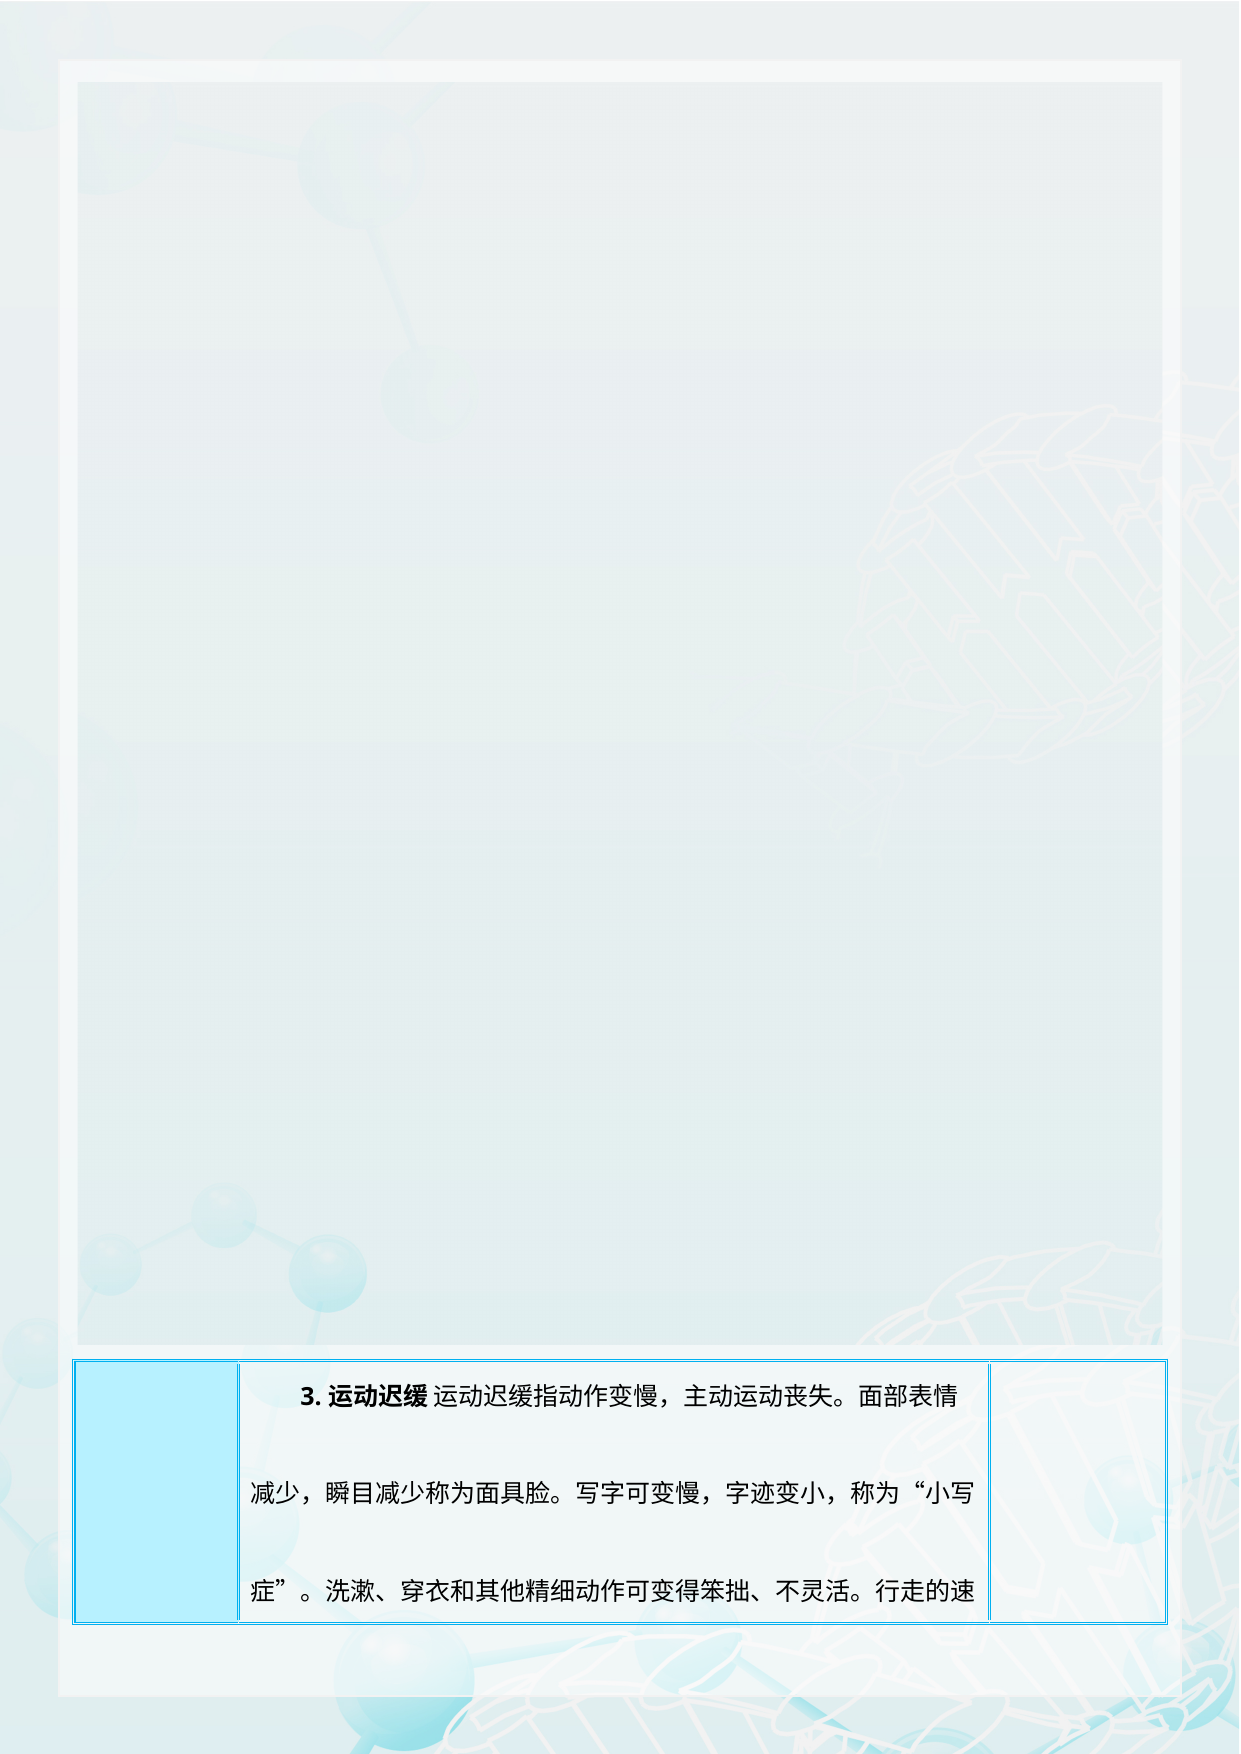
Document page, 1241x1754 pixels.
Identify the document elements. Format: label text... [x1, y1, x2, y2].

table_cell 通过教师讲解，了解帕金森病的基本理论知识。 [990, 1362, 1165, 1622]
table_cell 知识讲解（45min） [76, 1360, 239, 1622]
table_cell 【教师】展示帕金森病 一、病因及发病机制 病因未明。遗传及环境因素、老龄化等均可能参与 PD 多 巴胺能神经元的变性死亡过程。其中人口老龄化是 PD 发病的危险因素之一，遗传因素在 PD 发病机制中起着重要的作用。 环境因素与接触农业或工业毒物有关，如除草剂、杀虫剂等可能是本病的发病因素之一。 二、临床表现 帕金森病起病隐袭，进展缓慢。首发症状通常是一侧肢体的震颤或活动笨拙，进而累及对侧肢体。临床上主要表现为静止性震颤、运动迟缓、肌强直和姿势步态障碍。 1. 静止性震颤 多数患者以震颤为首发症状，始于一侧上肢远端，静止时出现或明显，随意运动时减轻或停止，精神紧张时加剧，入睡后消失。手部静止性震颤在行走时加重。典型的表现是频率为 4 ～ 6Hz 的“搓丸样”震颤。 2. 肌强直 患者的肢体、颈部或躯干阻力增加呈故“铅管样强直”。合并有肢体震颤时，可在均匀阻力中出现断续停顿，如转动齿轮，故称“齿轮样强直”。 3. 运动迟缓 运动迟缓指动作变慢，主动运动丧失。面部表情减少，瞬目减少称为面具脸。写字可变慢，字迹变小，称为“小写症”。洗漱、穿衣和其他精细动作可变得笨拙、不灵活。行走的速度变慢，常曳行，手臂摆动幅度会逐渐减少甚至消失，步距变小。 4. 姿势步态障碍 中晚期出现姿势反射消失，平衡失调，易跌倒。姿势反射可通过后拉试验来检测。检查者站在患者的背后，嘱患者做好准备后牵拉其双肩。正常人能在后退一步之内恢复正常直立。而姿势反射消失的患者往往要后退三步以上或是需要人搀扶才能直立。PD 患者行走时常常会越走越快，不易止步，称为慌张步态。 5. 其他表现 以自主神经功能障碍较普遍，如汗液、唾液及皮脂分泌过多，顽固性便秘，直立性低血压等。 三、辅助检查 1.生化检测 采用高效液相色谱（HPLC）可检出脑脊液中多巴胺代谢产物高香草酸（HVA）水平降低。 2.基因检测 采用DNA印迹技术、聚合酶链反应技术（PCR）、DNA序列分析等可发现帕金森病易感基因。 3.功能影像学检测 采用正电子发射计算机断层扫描（PET）、单光子发射计算机断层扫描（SPECT）进行脑功能显像检测。功能影像学检测对PD的早期诊断及监测病情进展有一定价值。 4. 颅脑 CT、MRI 缺乏特征性改变，可显示脑沟增宽、脑室扩大。 四、诊断 帕金森病的诊断主要依靠病史、临床症状及体征。根据隐袭起病、逐渐进展的特点，单侧受累进而发展至对侧，表现为静止性震颤和行动迟缓，排除非典型帕金森病样症状即可作出临床诊断。对左旋多巴制剂治疗有效则更加支持诊断。 五、治疗 治疗原则：提高脑内多巴胺的含量及其作用，降低乙酰胆碱的活力，恢复纹状体内多巴胺与乙酰胆碱递质系统平衡。治疗目的是为了改善或缓解症状，提高生活质量。治疗措施：早期鼓励患者进行适度活动和体育锻炼，无须药物治疗；若疾病影响患者的日常生活和工作能力时，适当的药物治疗可不同程度地减轻症状，减少并发症而延长生命。 药物治疗选择应用抗胆碱能药、多巴胺能药、多巴胺能受体激动剂等。左旋多巴是目前治疗 PD 的最有效的药物。常用复方左旋多巴，主要有美多芭和帕金宁。部分患者可采用手术治疗。 【学生】思考、讨论。 [239, 1360, 990, 1622]
picture [0, 1, 1240, 1754]
